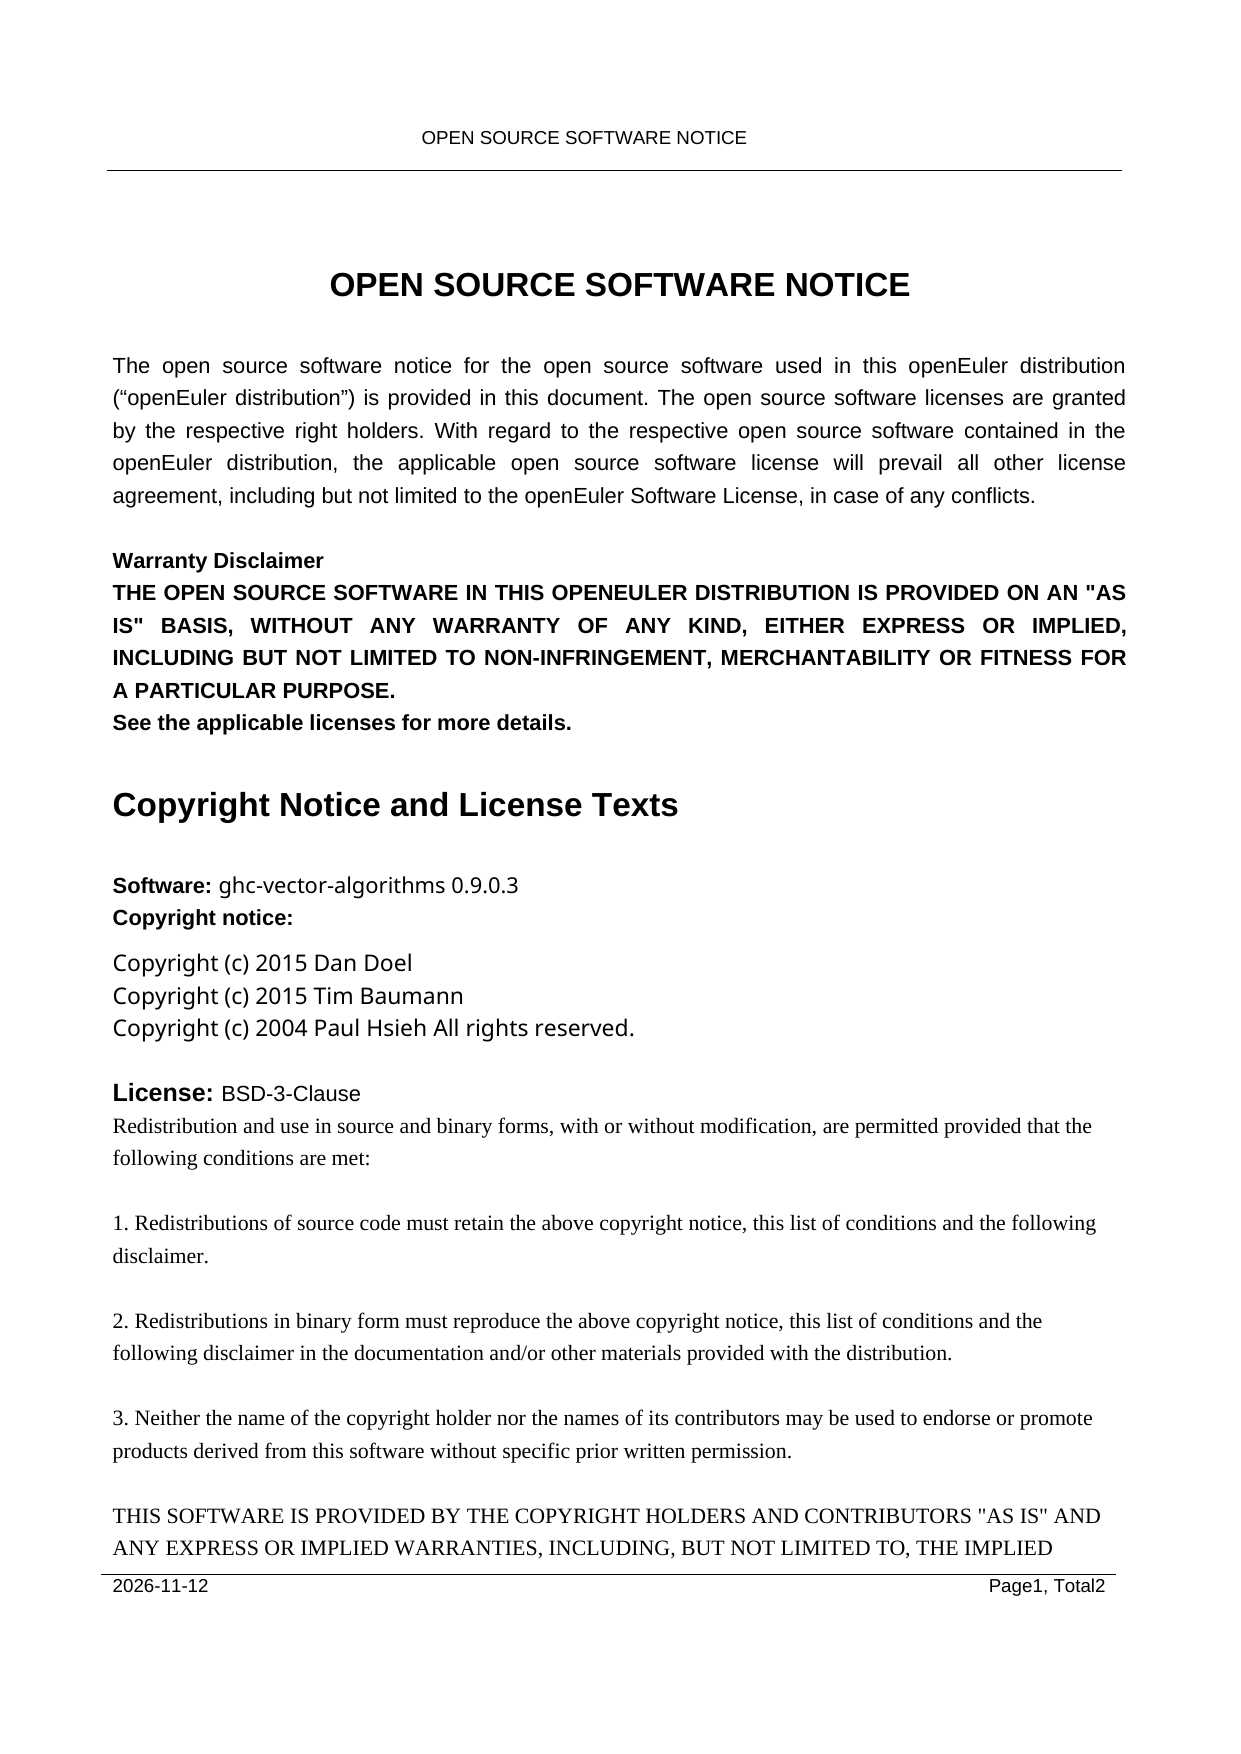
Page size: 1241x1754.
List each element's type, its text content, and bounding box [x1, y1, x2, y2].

text The open source software notice for the open source software used in this openEuler distribution (“openEuler distribution”) is provided in this document. The open source software licenses are granted by the respective right holders. With regard to the respective open source software contained in the openEuler distribution, the applicable open source software license will prevail all other license agreement, including but not limited to the openEuler Software License, in case of any conflicts. [112, 349, 1128, 511]
text Copyright Notice and License Texts [112, 771, 1128, 836]
text Copyright (c) 2015 Dan Doel Copyright (c) 2015 Tim Baumann Copyright (c) 2004 Paul Hsieh All rights reserved. [112, 947, 1128, 1077]
title Software: ghc-vector-algorithms 0.9.0.3 [112, 869, 1128, 901]
text Warranty Disclaimer [112, 544, 1128, 576]
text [112, 1109, 1128, 1564]
text Copyright notice: [112, 901, 1128, 934]
text THE OPEN SOURCE SOFTWARE IN THIS OPENEULER DISTRIBUTION IS PROVIDED ON AN "AS IS" BASIS, WITHOUT ANY WARRANTY OF ANY KIND, EITHER EXPRESS OR IMPLIED, INCLUDING BUT NOT LIMITED TO NON-INFRINGEMENT, MERCHANTABILITY OR FITNESS FOR A PARTICULAR PURPOSE. See the applicable licenses for more details. [112, 576, 1128, 739]
text License: BSD-3-Clause [112, 1077, 1128, 1109]
text OPEN SOURCE SOFTWARE NOTICE [112, 251, 1128, 316]
